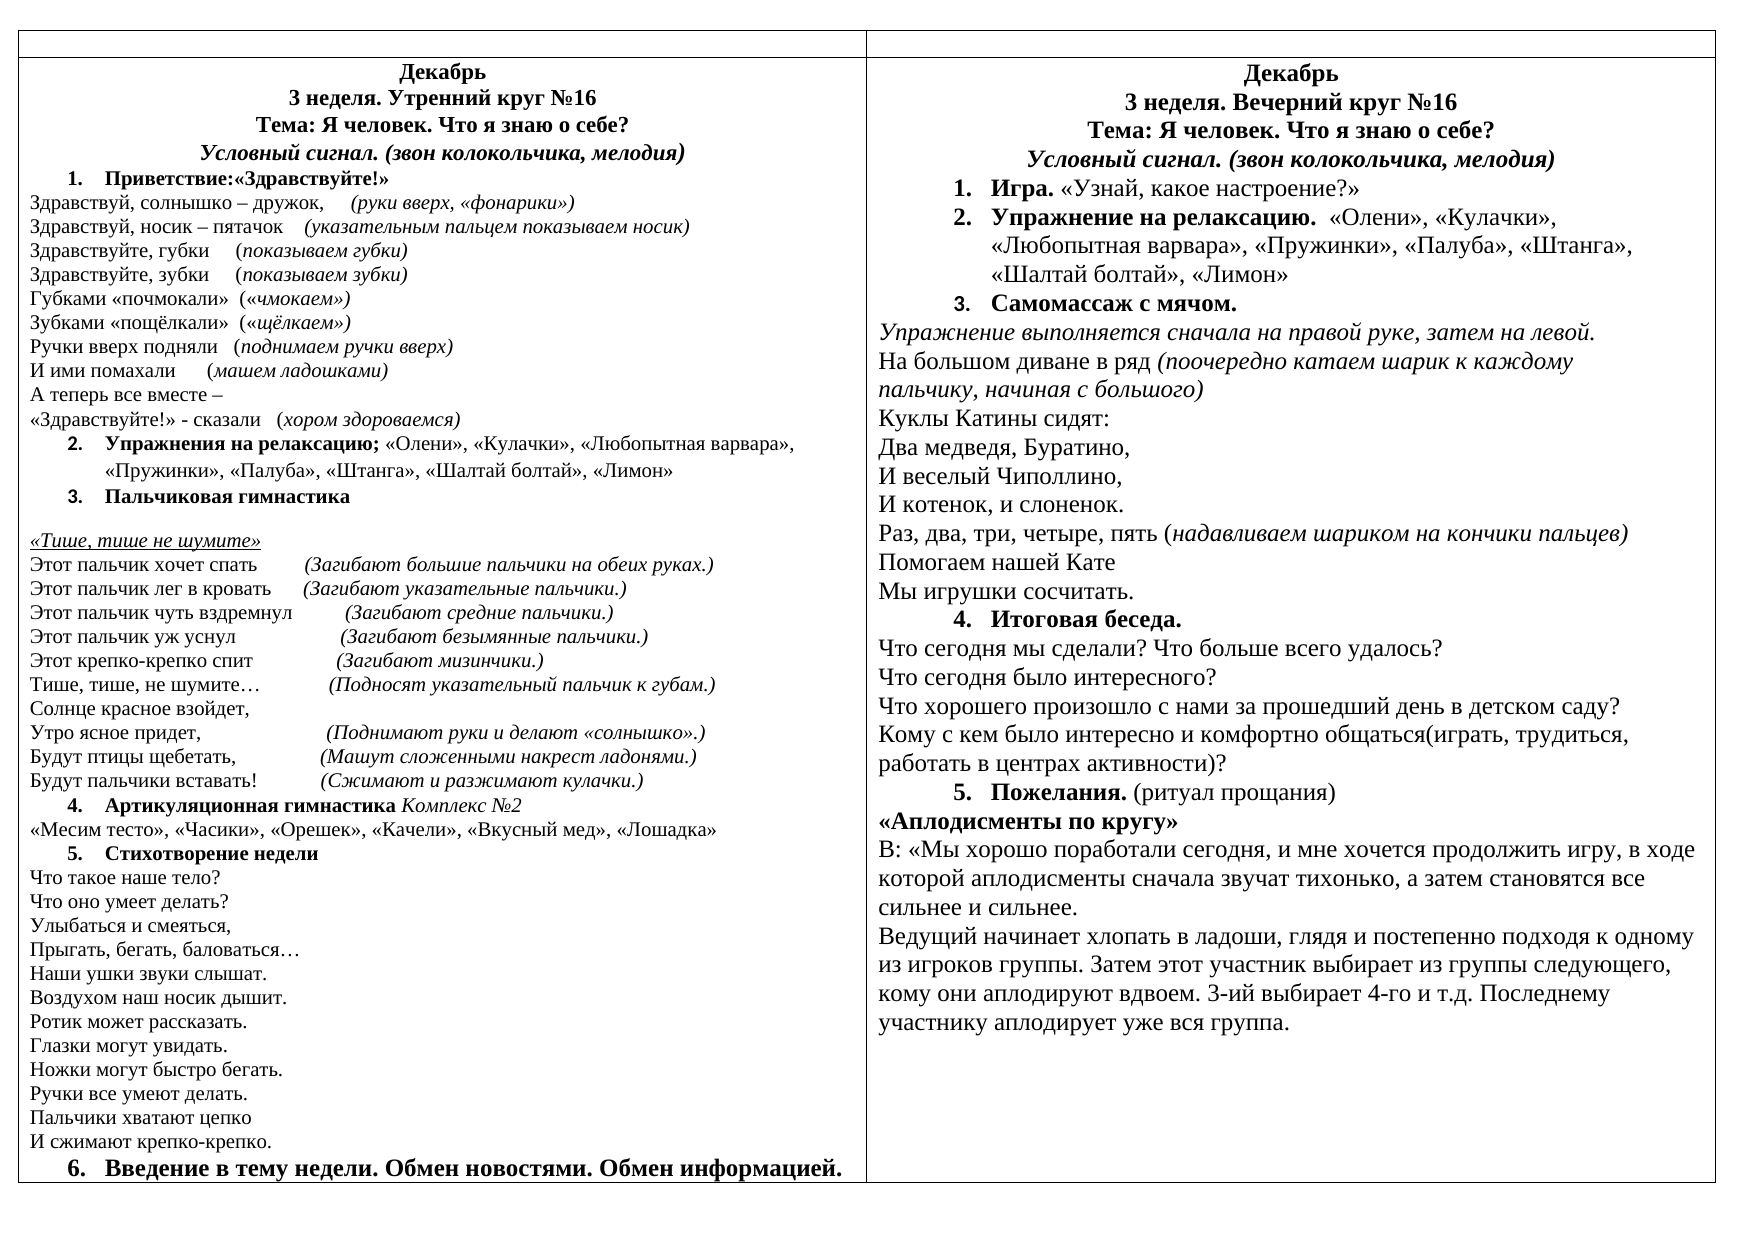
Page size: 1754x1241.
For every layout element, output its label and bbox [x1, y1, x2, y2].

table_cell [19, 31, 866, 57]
table_cell [867, 58, 1715, 1182]
table_cell [19, 58, 866, 1182]
table_cell [867, 31, 1715, 57]
